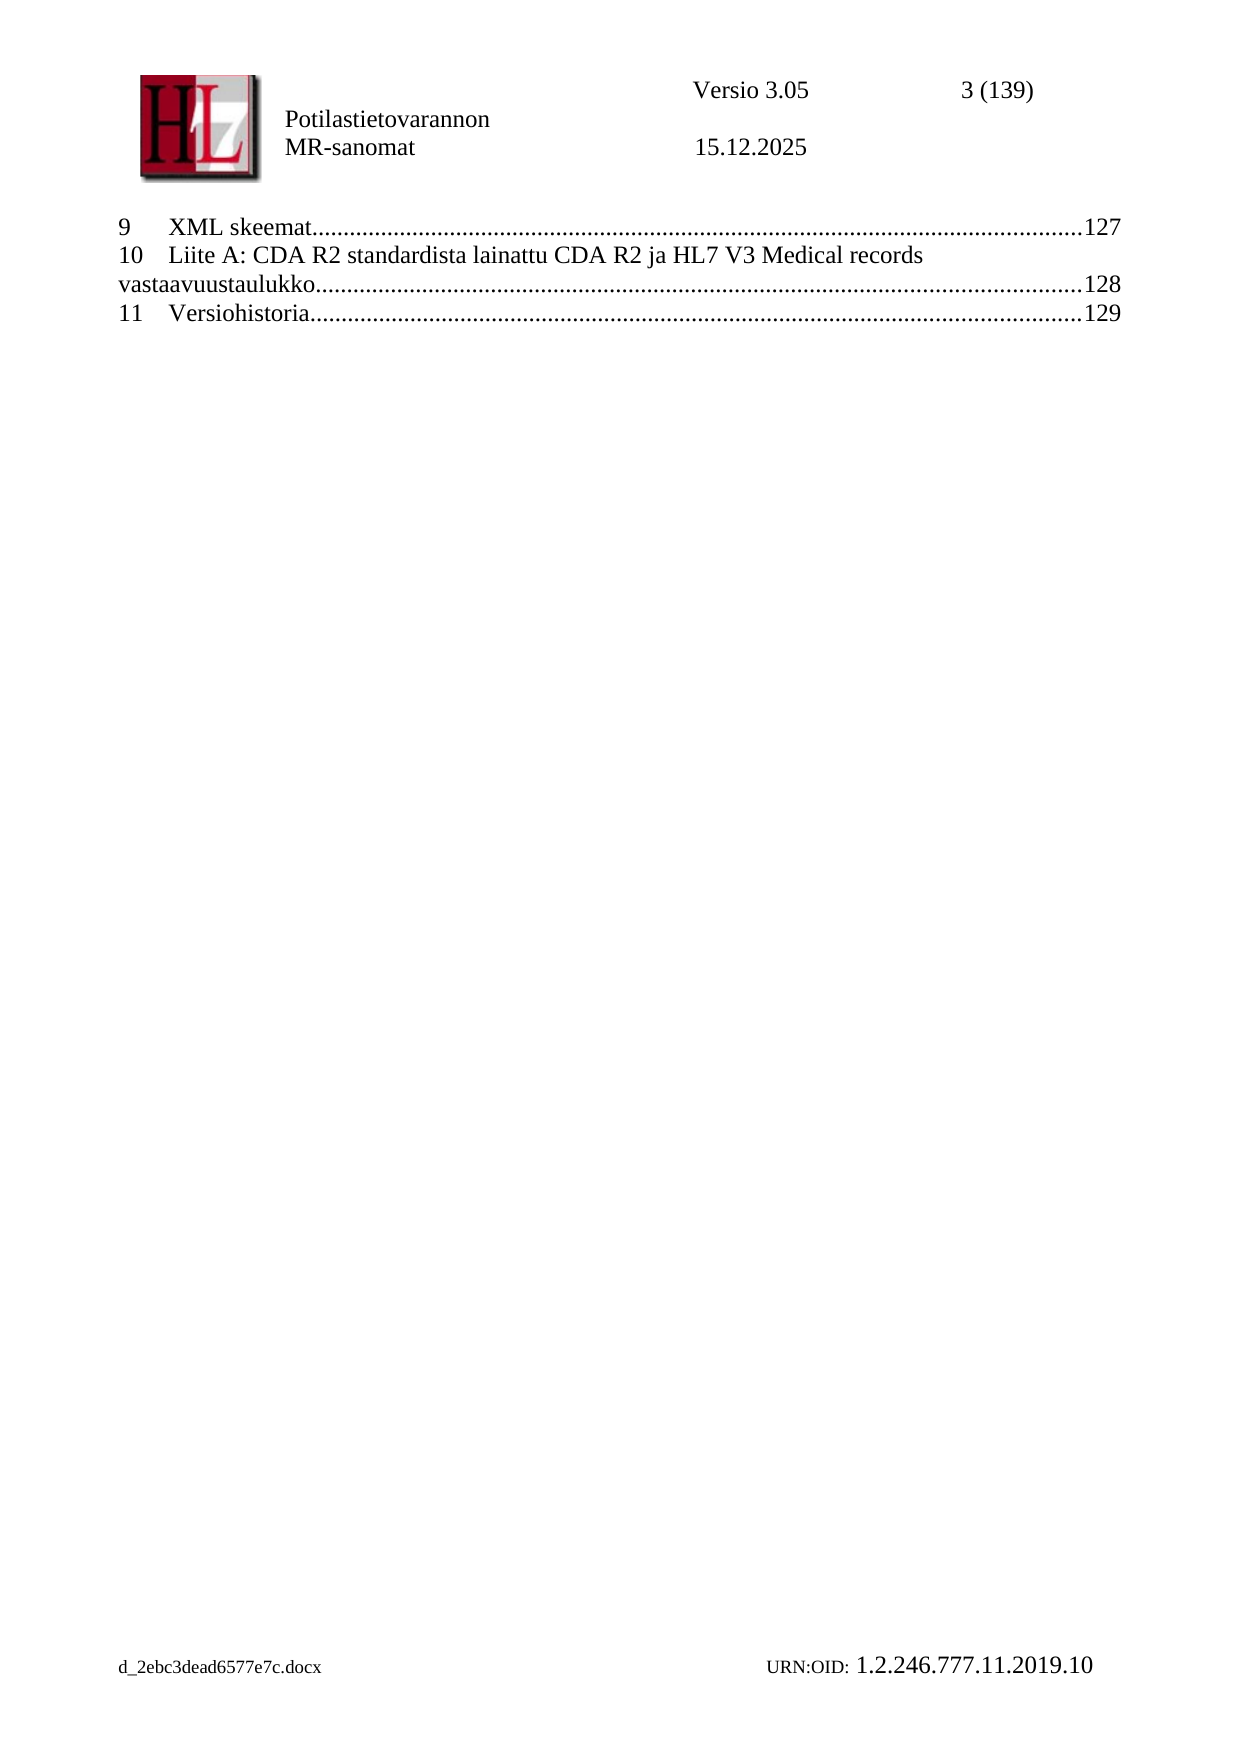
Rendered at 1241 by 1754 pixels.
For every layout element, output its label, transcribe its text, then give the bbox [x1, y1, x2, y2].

text 11 Versiohistoria 129 [118, 298, 1122, 327]
text 9 XML skeemat 127 [118, 212, 1122, 240]
text 10 Liite A: CDA R2 standardista lainattu CDA R2 ja HL7 V3 Medical records vastaavuustaulukko 128 [118, 240, 1122, 298]
picture [140, 75, 263, 183]
